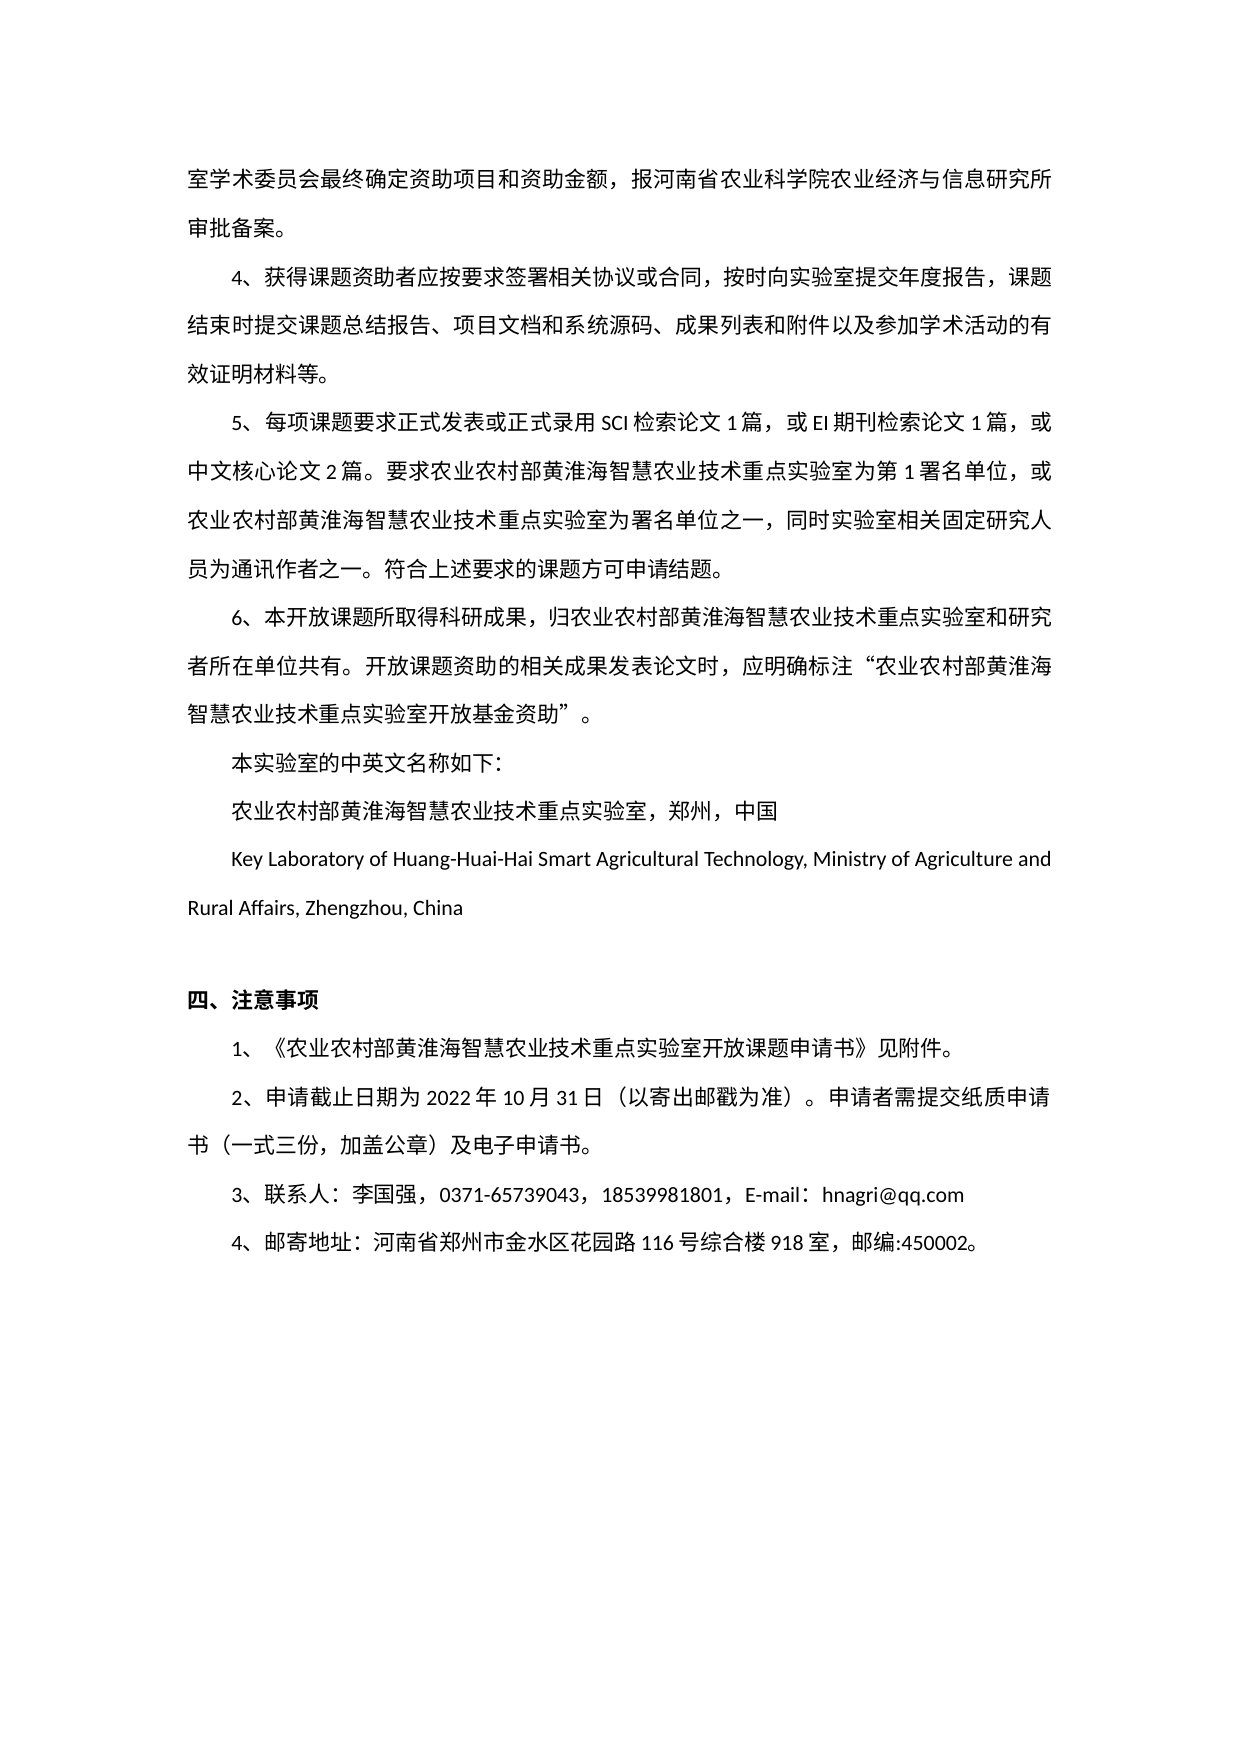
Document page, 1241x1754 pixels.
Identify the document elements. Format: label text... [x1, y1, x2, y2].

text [187, 162, 1053, 243]
text 2、申请截止日期为2022年10月31日（以寄出邮戳为准）。申请者需提交纸质申请书（一式三份，加盖公章）及电子申请书。 [187, 1079, 1053, 1160]
text 四、注意事项 [187, 982, 1053, 1015]
text 3、联系人：李国强，0371-65739043，18539981801，E-mail：hnagri@qq.com [187, 1176, 1053, 1209]
text 4、邮寄地址：河南省郑州市金水区花园路116号综合楼918室，邮编:450002。 [187, 1224, 1053, 1257]
text 1、《农业农村部黄淮海智慧农业技术重点实验室开放课题申请书》见附件。 [187, 1031, 1053, 1063]
text 本实验室的中英文名称如下： [187, 745, 1053, 778]
text 6、本开放课题所取得科研成果，归农业农村部黄淮海智慧农业技术重点实验室和研究者所在单位共有。开放课题资助的相关成果发表论文时，应明确标注“农业农村部黄淮海智慧农业技术重点实验室开放基金资助”。 [187, 599, 1053, 729]
text 5、每项课题要求正式发表或正式录用SCI检索论文1篇，或EI期刊检索论文1篇，或中文核心论文2篇。要求农业农村部黄淮海智慧农业技术重点实验室为第1署名单位，或农业农村部黄淮海智慧农业技术重点实验室为署名单位之一，同时实验室相关固定研究人员为通讯作者之一。符合上述要求的课题方可申请结题。 [187, 405, 1053, 584]
text Key Laboratory of Huang-Huai-Hai Smart Agricultural Technology, Ministry of Agriculture and Rural Affairs, Zhengzhou, China [187, 842, 1053, 923]
text 4、获得课题资助者应按要求签署相关协议或合同，按时向实验室提交年度报告，课题结束时提交课题总结报告、项目文档和系统源码、成果列表和附件以及参加学术活动的有效证明材料等。 [187, 259, 1053, 389]
text 农业农村部黄淮海智慧农业技术重点实验室，郑州，中国 [187, 794, 1053, 826]
